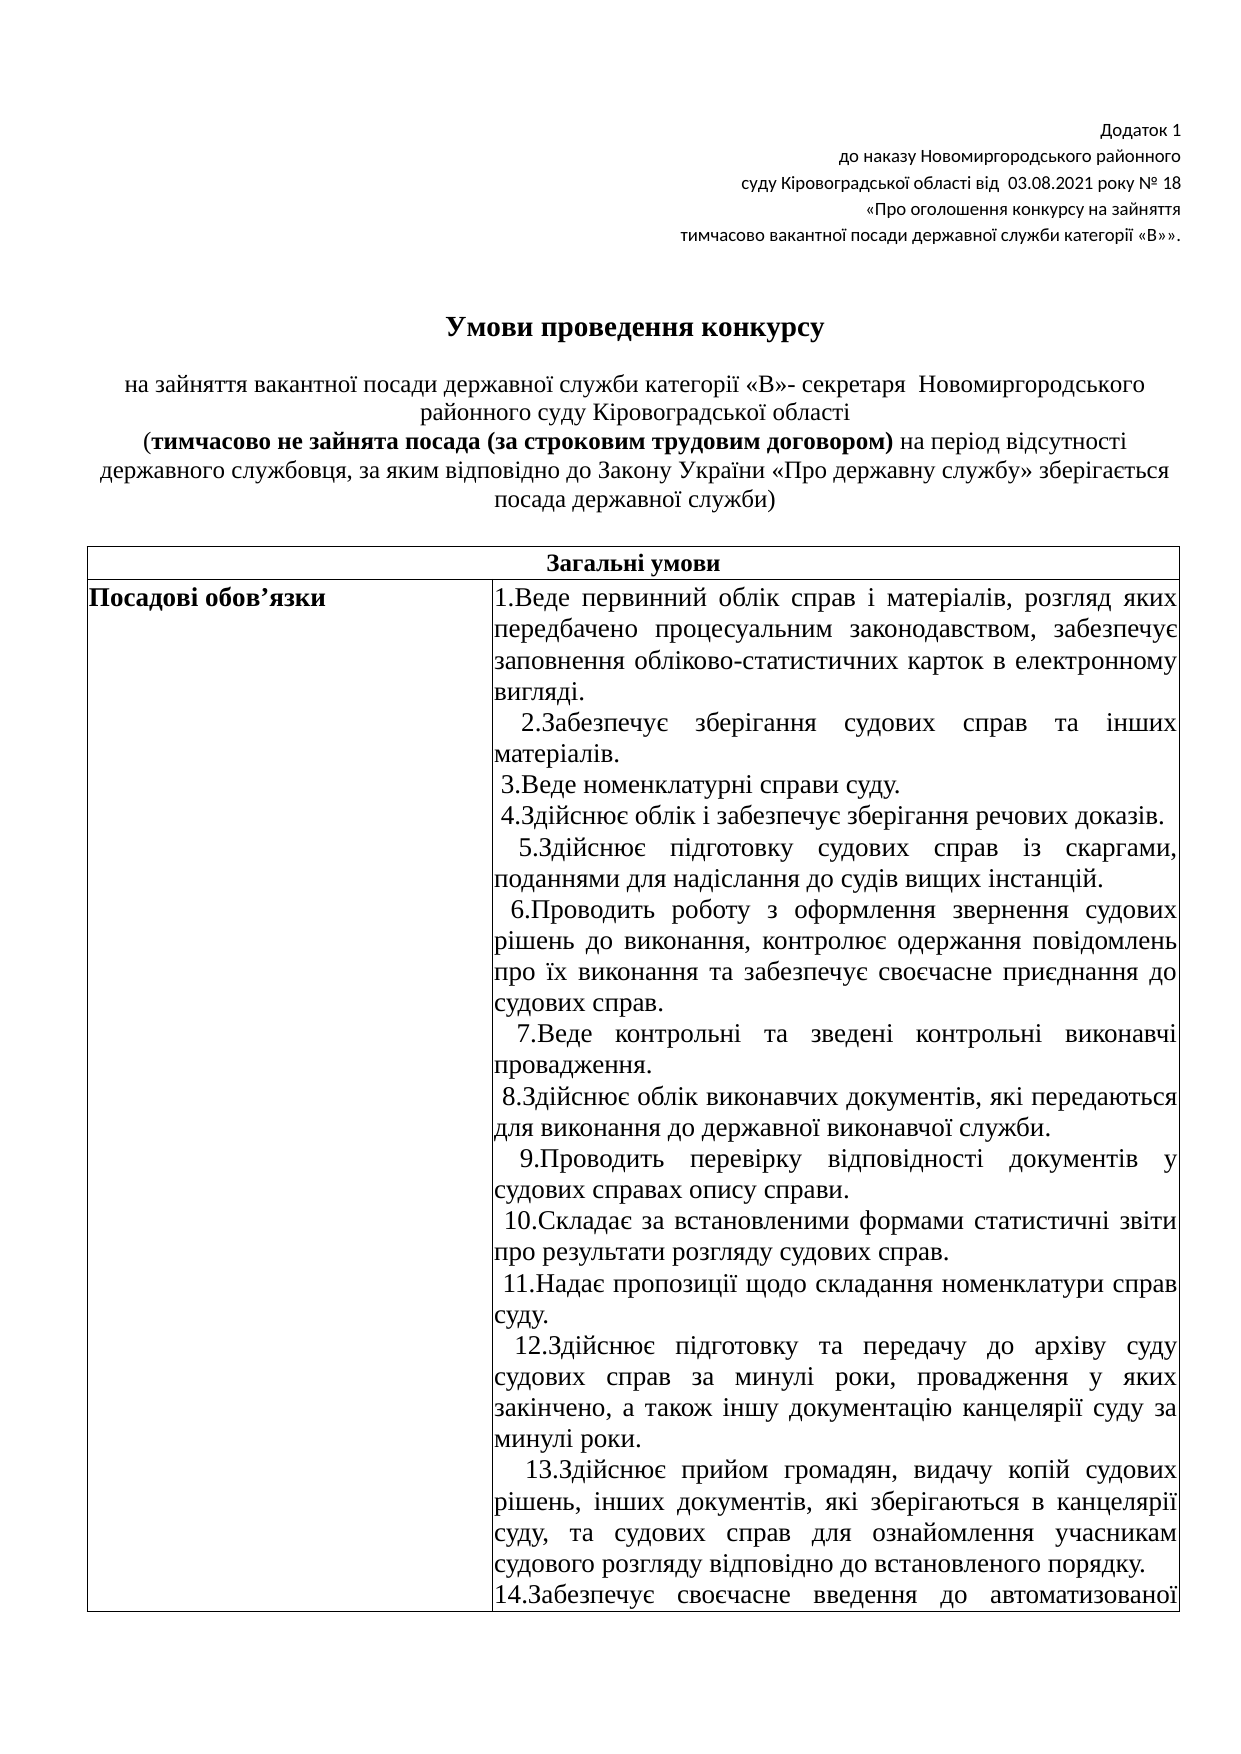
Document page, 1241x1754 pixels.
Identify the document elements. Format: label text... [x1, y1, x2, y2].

text (тимчасово не зайнята посада (за строковим трудовим договором) на період відсутності державного службовця, за яким відповідно до Закону України «Про державну службу» зберігається посада державної служби) [89, 426, 1181, 512]
text суду Кіровоградської області від 03.08.2021 року № 18 [531, 171, 1181, 194]
text тимчасово вакантної посади державної служби категорії «В»». [457, 223, 1181, 246]
subtitle на зайняття вакантної посади державної служби категорії «В»- секретаря Новомиргородського районного суду Кіровоградської області [89, 369, 1181, 426]
text «Про оголошення конкурсу на зайняття [89, 197, 1181, 220]
text до наказу Новомиргородського районного [457, 144, 1181, 167]
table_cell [493, 580, 1179, 1611]
table_header Загальні умови [88, 547, 1179, 579]
text Умови проведення конкурсу [89, 309, 1181, 343]
table_cell Посадові обов’язки [88, 580, 492, 1611]
text Додаток 1 [457, 118, 1181, 141]
